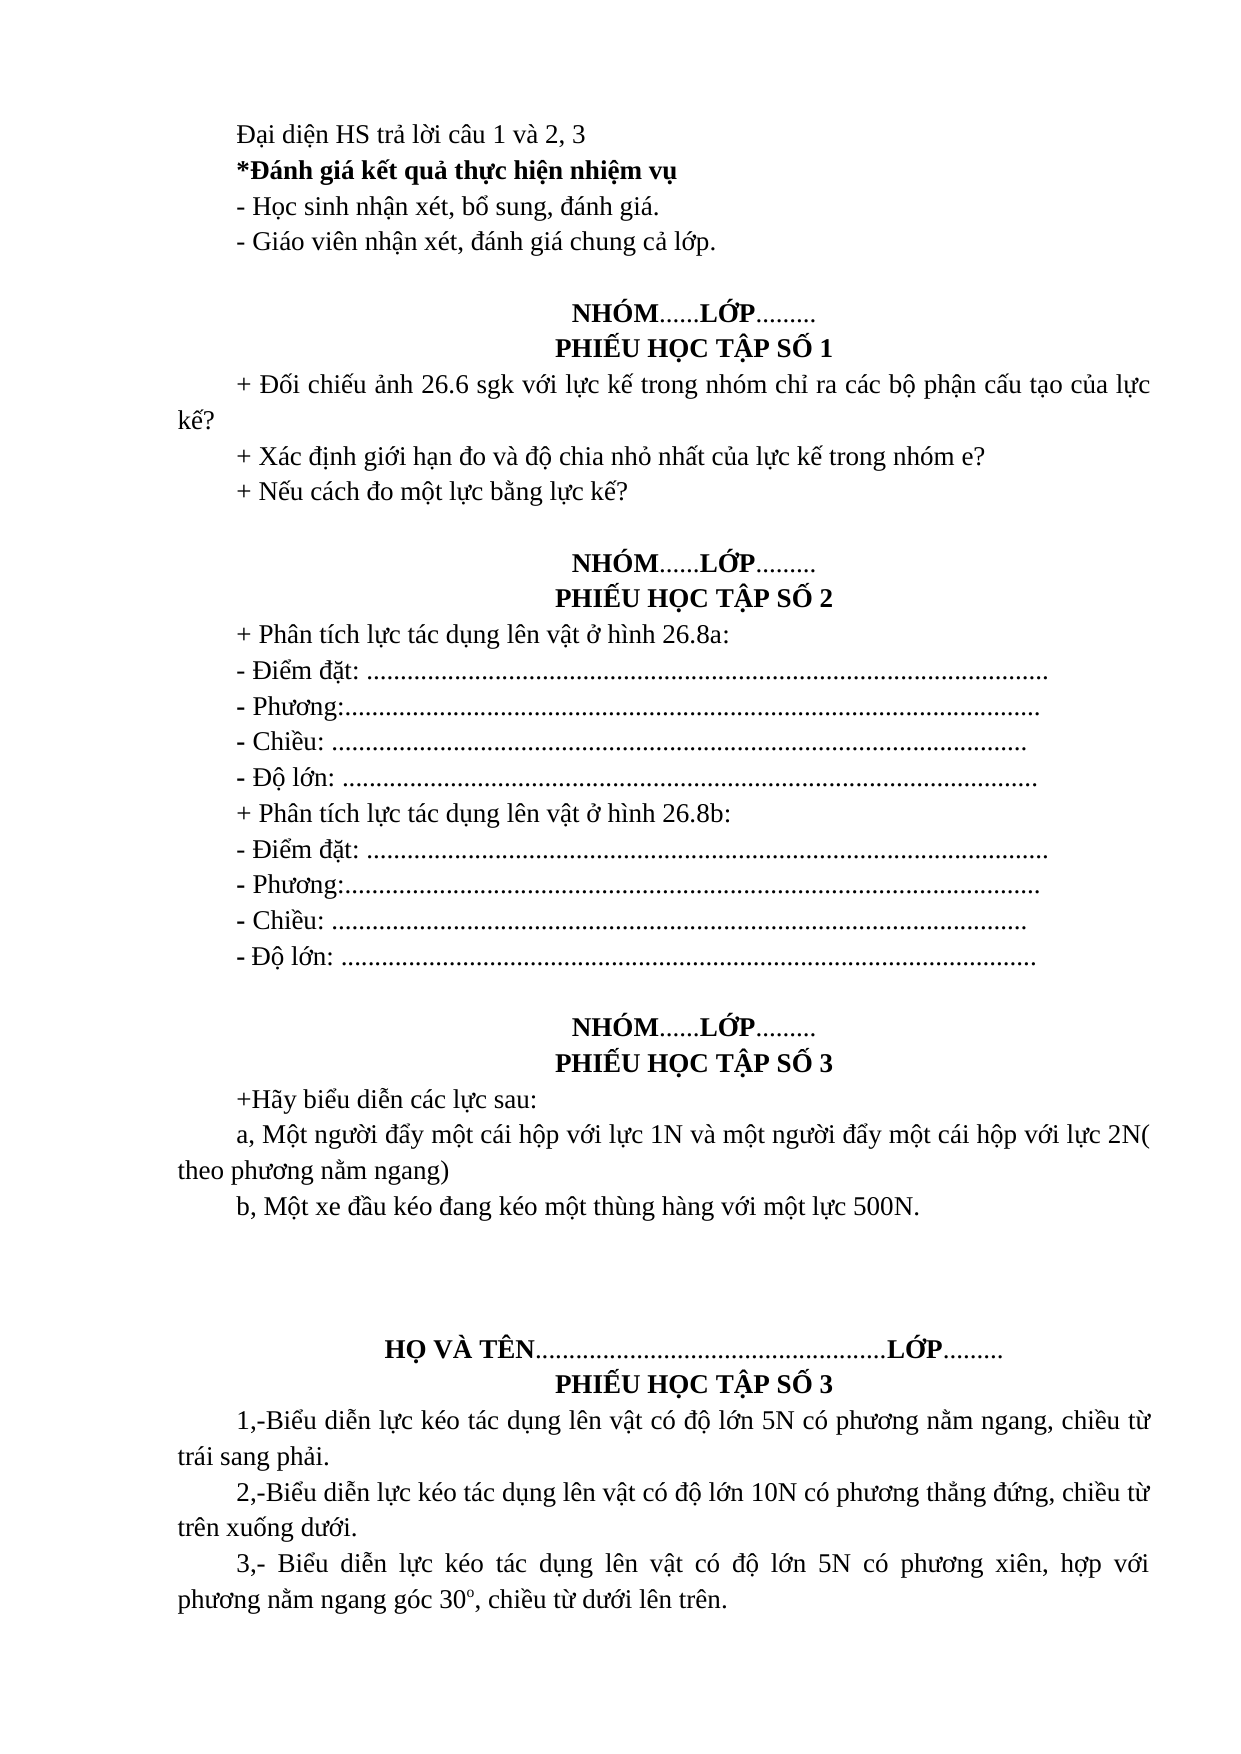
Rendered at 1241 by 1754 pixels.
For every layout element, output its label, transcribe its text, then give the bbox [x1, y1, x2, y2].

text NHÓM......LỚP......... [177, 1011, 1152, 1042]
text + Nếu cách đo một lực bằng lực kế? [177, 475, 1152, 507]
text *Đánh giá kết quả thực hiện nhiệm vụ [177, 154, 1152, 185]
list Phương:....................................................................................................... [177, 868, 1152, 899]
text PHIẾU HỌC TẬP SỐ 3 [177, 1369, 1152, 1400]
text NHÓM......LỚP......... [177, 297, 1152, 328]
text 1,-Biểu diễn lực kéo tác dụng lên vật có độ lớn 5N có phương nằm ngang, chiều từ trái sang phải. [177, 1404, 1152, 1471]
text 2,-Biểu diễn lực kéo tác dụng lên vật có độ lớn 10N có phương thẳng đứng, chiều từ trên xuống dưới. [177, 1476, 1152, 1543]
text - Điểm đặt: ..................................................................................................... [177, 833, 1152, 864]
list Chiều: ....................................................................................................... [177, 904, 1152, 935]
text - Điểm đặt: ..................................................................................................... [177, 654, 1152, 685]
text PHIẾU HỌC TẬP SỐ 3 [177, 1047, 1152, 1078]
text 3,- Biểu diễn lực kéo tác dụng lên vật có độ lớn 5N có phương xiên, hợp với phương nằm ngang góc 30o, chiều từ dưới lên trên. [177, 1547, 1152, 1614]
text - Giáo viên nhận xét, đánh giá chung cả lớp. [177, 225, 1152, 256]
text PHIẾU HỌC TẬP SỐ 2 [177, 583, 1152, 614]
text NHÓM......LỚP......... [177, 547, 1152, 578]
text + Xác định giới hạn đo và độ chia nhỏ nhất của lực kế trong nhóm e? [177, 440, 1152, 471]
text + Phân tích lực tác dụng lên vật ở hình 26.8a: [177, 618, 1152, 649]
text +Hãy biểu diễn các lực sau: [177, 1083, 1152, 1114]
text HỌ VÀ TÊN....................................................LỚP......... [177, 1333, 1152, 1364]
text + Phân tích lực tác dụng lên vật ở hình 26.8b: [177, 797, 1152, 828]
text PHIẾU HỌC TẬP SỐ 1 [177, 332, 1152, 364]
text Đại diện HS trả lời câu 1 và 2, 3 [177, 118, 1152, 149]
list Độ lớn: ....................................................................................................... [177, 940, 1152, 971]
list Chiều: ....................................................................................................... [177, 726, 1152, 757]
text + Đối chiếu ảnh 26.6 sgk với lực kế trong nhóm chỉ ra các bộ phận cấu tạo của lực kế? [177, 368, 1152, 435]
list Phương:....................................................................................................... [177, 690, 1152, 721]
list Độ lớn: ....................................................................................................... [177, 761, 1152, 792]
text - Học sinh nhận xét, bổ sung, đánh giá. [177, 189, 1152, 221]
text a, Một người đẩy một cái hộp với lực 1N và một người đẩy một cái hộp với lực 2N( theo phương nằm ngang) [177, 1118, 1152, 1185]
text b, Một xe đầu kéo đang kéo một thùng hàng với một lực 500N. [177, 1190, 1152, 1221]
